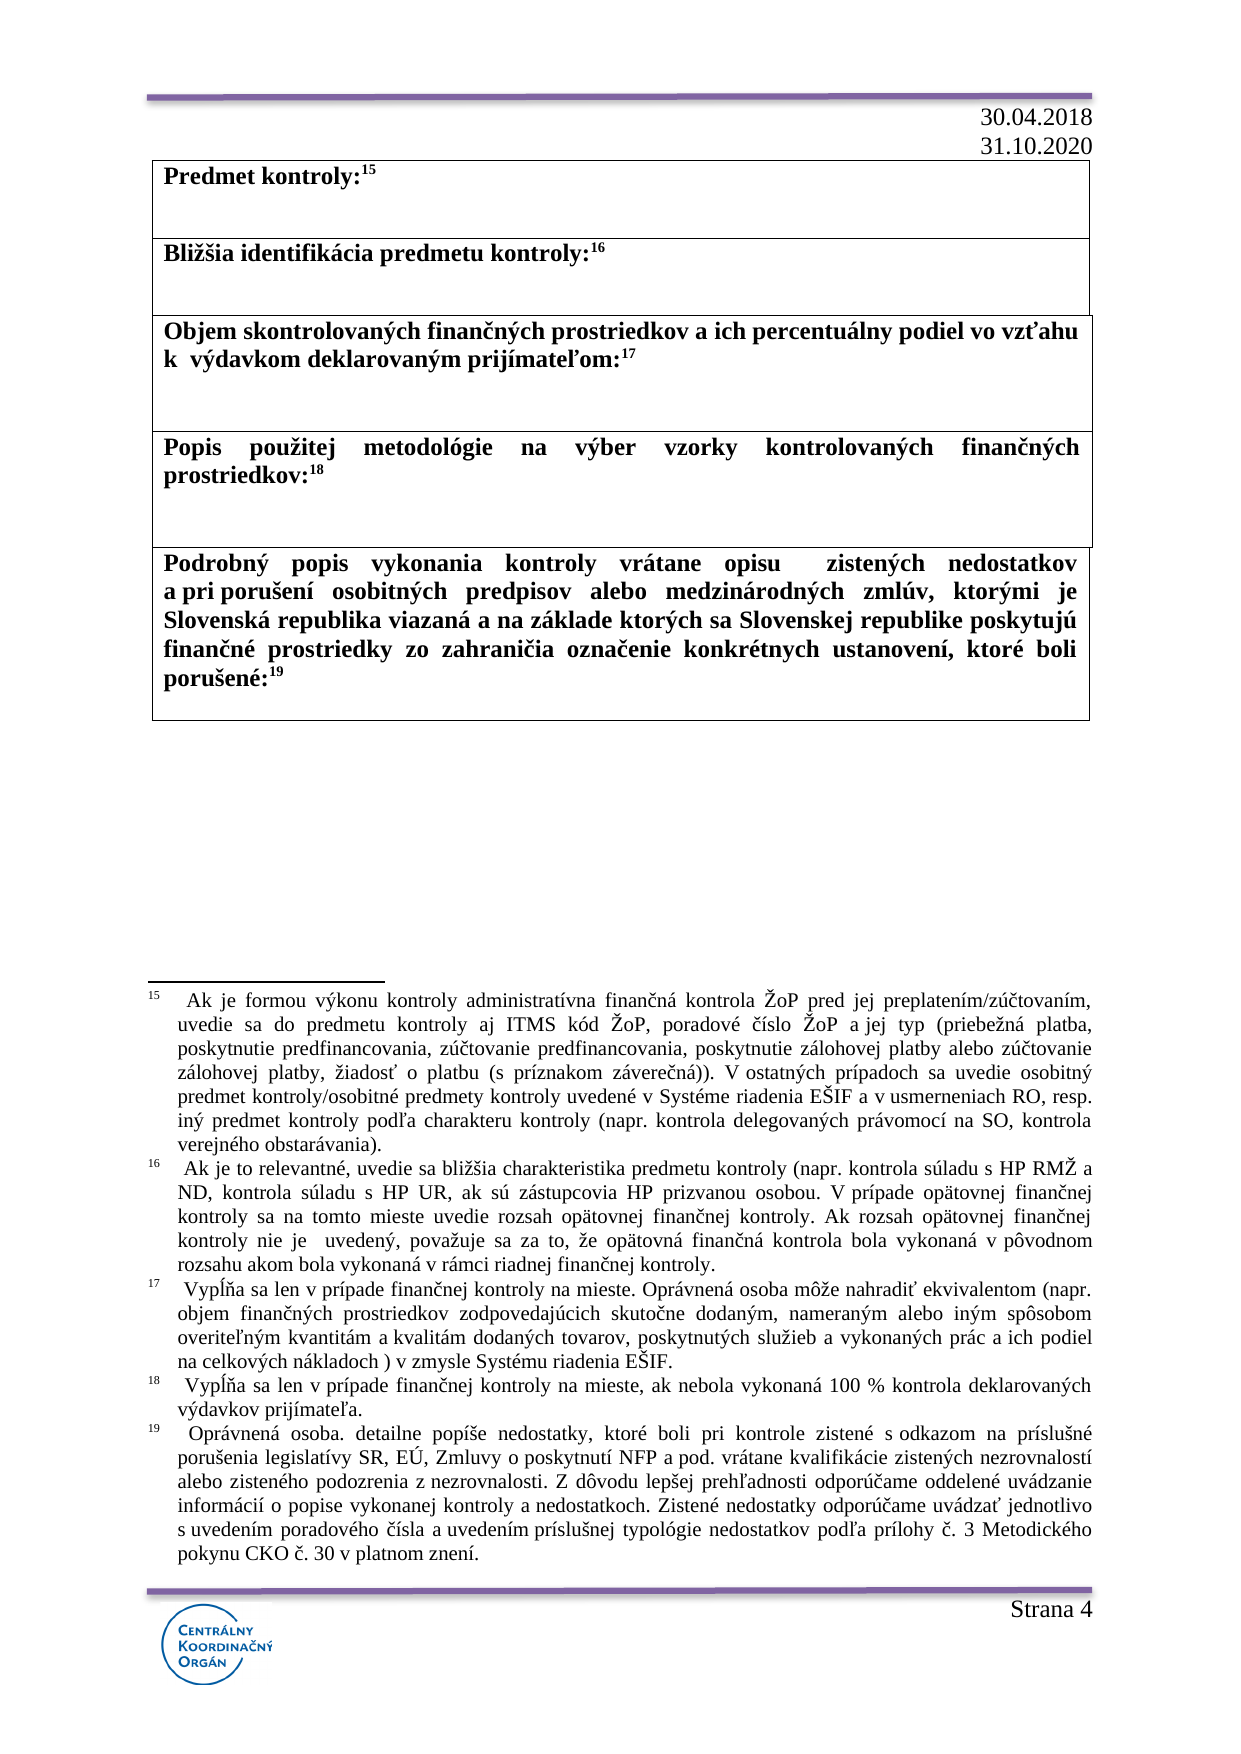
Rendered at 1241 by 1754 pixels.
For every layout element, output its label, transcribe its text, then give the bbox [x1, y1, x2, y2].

picture [159, 1602, 272, 1684]
table_cell Podrobný popis vykonania kontroly vrátane opisu zistených nedostatkov a pri porušení osobitných predpisov alebo medzinárodných zmlúv, ktorými je Slovenská republika viazaná a na základe ktorých sa Slovenskej republike poskytujú finančné prostriedky zo zahraničia označenie konkrétnych ustanovení, ktoré boli porušené: [153, 548, 1089, 720]
table_cell [153, 316, 1092, 431]
table_cell [153, 432, 1092, 547]
table_cell Predmet kontroly: [153, 161, 1089, 237]
table_cell Bližšia identifikácia predmetu kontroly: [153, 239, 1089, 315]
